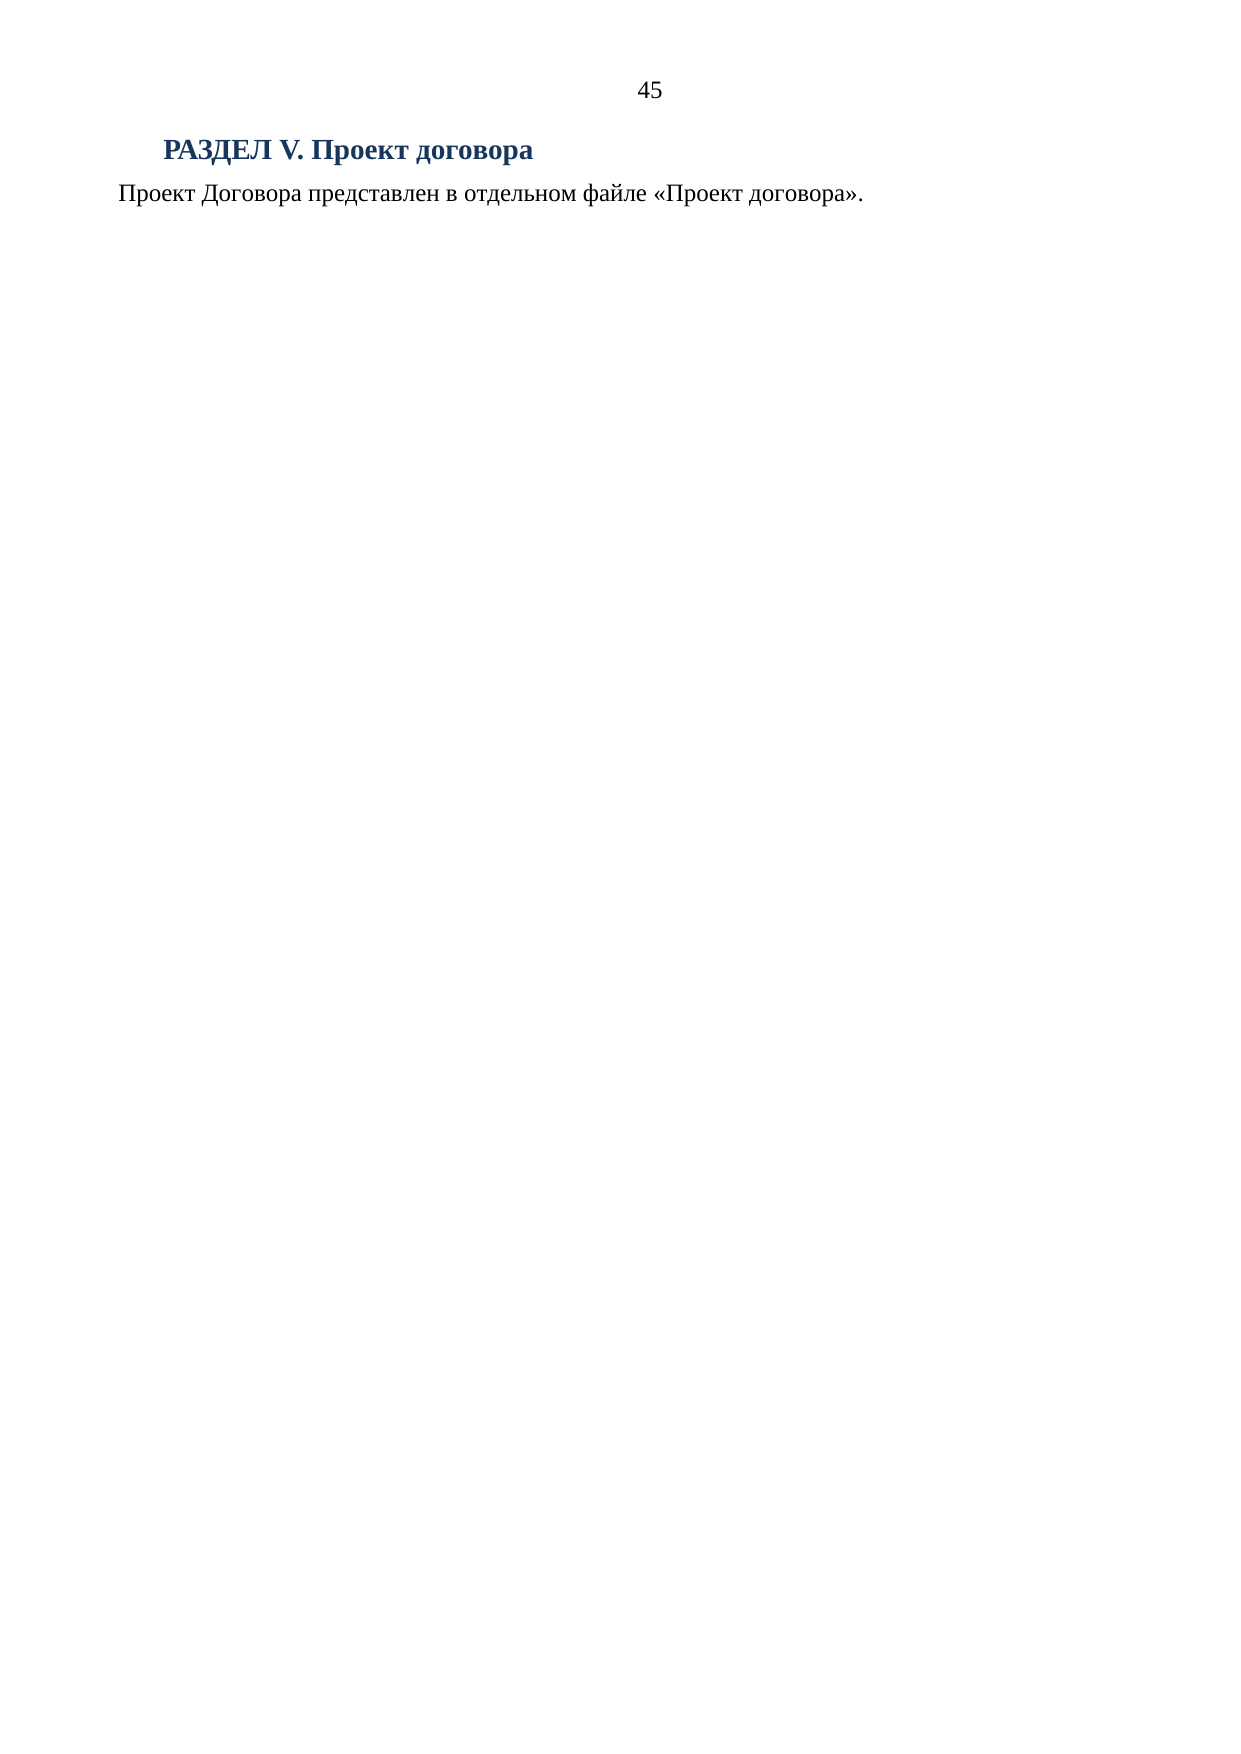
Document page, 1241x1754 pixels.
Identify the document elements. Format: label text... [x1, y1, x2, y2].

subtitle РАЗДЕЛ V. Проект договора [163, 132, 1181, 166]
text Проект Договора представлен в отдельном файле «Проект договора». [118, 178, 1181, 207]
